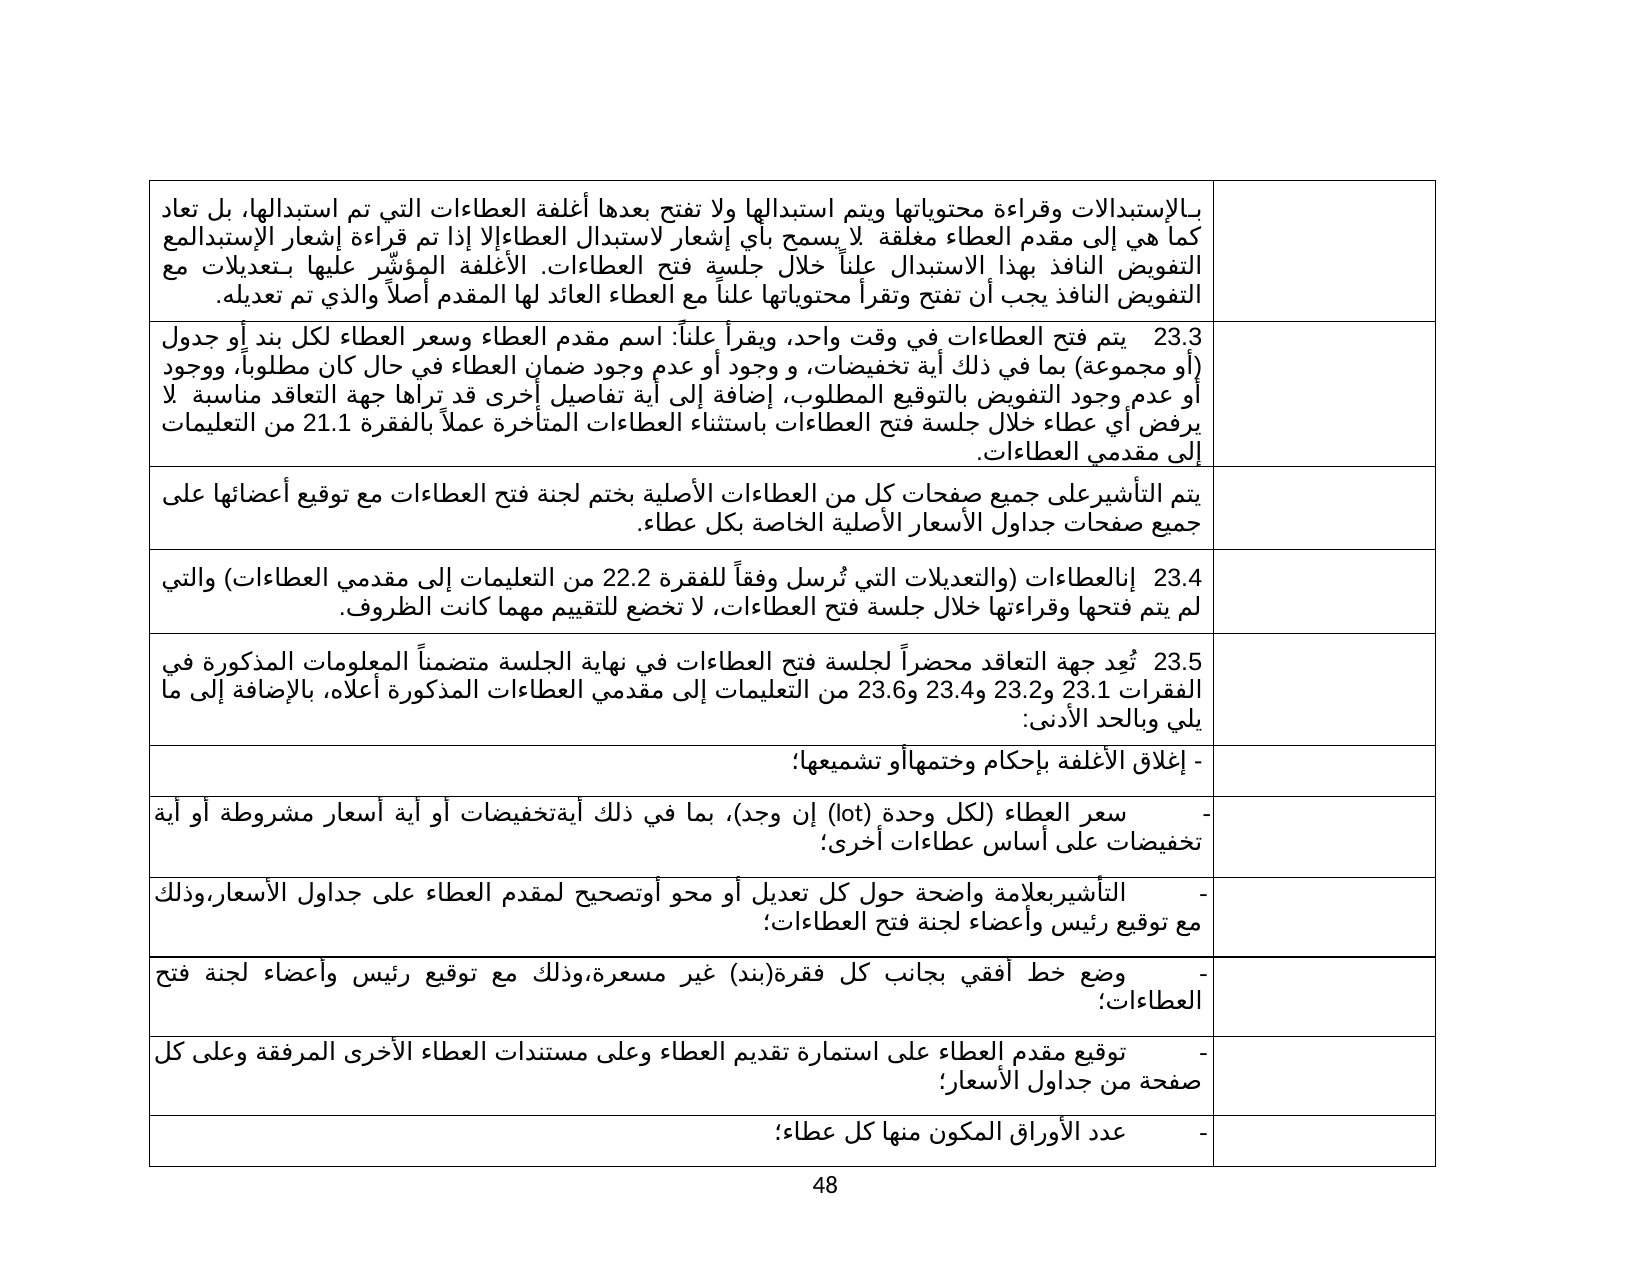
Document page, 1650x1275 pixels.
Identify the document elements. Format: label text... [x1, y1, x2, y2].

table_cell التأشيربعلامة واضحة حول كل تعديل أو محو أوتصحيح لمقدم العطاء على جداول الأسعار،وذلك مع توقيع رئيس وأعضاء لجنة فتح العطاءات؛ [150, 878, 1213, 956]
table_cell [1214, 958, 1435, 1036]
table_cell [1214, 797, 1435, 877]
table_cell 23.5 تُعِد جهة التعاقد محضراً لجلسة فتح العطاءات في نهاية الجلسة متضمناً المعلومات المذكورة في الفقرات 23.1 و23.2 و23.4 و23.6 من التعليمات إلى مقدمي العطاءات المذكورة أعلاه، بالإضافة إلى ما يلي وبالحد الأدنى: [150, 634, 1213, 745]
table_cell [1214, 181, 1435, 321]
table_cell [1214, 746, 1435, 796]
table_cell يتم التأشيرعلى جميع صفحات كل من العطاءات الأصلية بختم لجنة فتح العطاءات مع توقيع أعضائها على جميع صفحات جداول الأسعار الأصلية الخاصة بكل عطاء. [150, 467, 1213, 549]
table_cell 23.3 يتم فتح العطاءات في وقت واحد، ويقرأ علناً: اسم مقدم العطاء وسعر العطاء لكل بند أو جدول (أو مجموعة) بما في ذلك أية تخفيضات، و وجود أو عدم وجود ضمان العطاء في حال كان مطلوباً، ووجود أو عدم وجود التفويض بالتوقيع المطلوب، إضافة إلى أية تفاصيل أخرى قد تراها جهة التعاقد مناسبة. لا يرفض أي عطاء خلال جلسة فتح العطاءات باستثناء العطاءات المتأخرة عملاً بالفقرة 21.1 من التعليمات إلى مقدمي العطاءات. [150, 322, 1213, 466]
table_cell 23.4 إنالعطاءات (والتعديلات التي تُرسل وفقاً للفقرة 22.2 من التعليمات إلى مقدمي العطاءات) والتي لم يتم فتحها وقراءتها خلال جلسة فتح العطاءات، لا تخضع للتقييم مهما كانت الظروف. [150, 550, 1213, 633]
table_cell [1214, 467, 1435, 549]
table_cell سعر العطاء (لكل وحدة (lot) إن وجد)، بما في ذلك أيةتخفيضات أو أية أسعار مشروطة أو أية تخفيضات على أساس عطاءات أخرى؛ [150, 797, 1213, 877]
table_cell عدد الأوراق المكون منها كل عطاء؛ [150, 1116, 1213, 1166]
table_cell [1214, 322, 1435, 466]
table_cell وضع خط أفقي بجانب كل فقرة(بند) غير مسعرة،وذلك مع توقيع رئيس وأعضاء لجنة فتح العطاءات؛ [150, 958, 1213, 1036]
table_cell توقيع مقدم العطاء على استمارة تقديم العطاء وعلى مستندات العطاء الأخرى المرفقة وعلى كل صفحة من جداول الأسعار؛ [150, 1037, 1213, 1115]
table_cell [150, 181, 1213, 321]
table_cell [1214, 634, 1435, 745]
table_cell - إغلاق الأغلفة بإحكام وختمهاأو تشميعها؛ [150, 746, 1213, 796]
table_cell [1214, 1037, 1435, 1115]
table_cell [1214, 1116, 1435, 1166]
table_cell [1214, 878, 1435, 956]
table_cell [1214, 550, 1435, 633]
